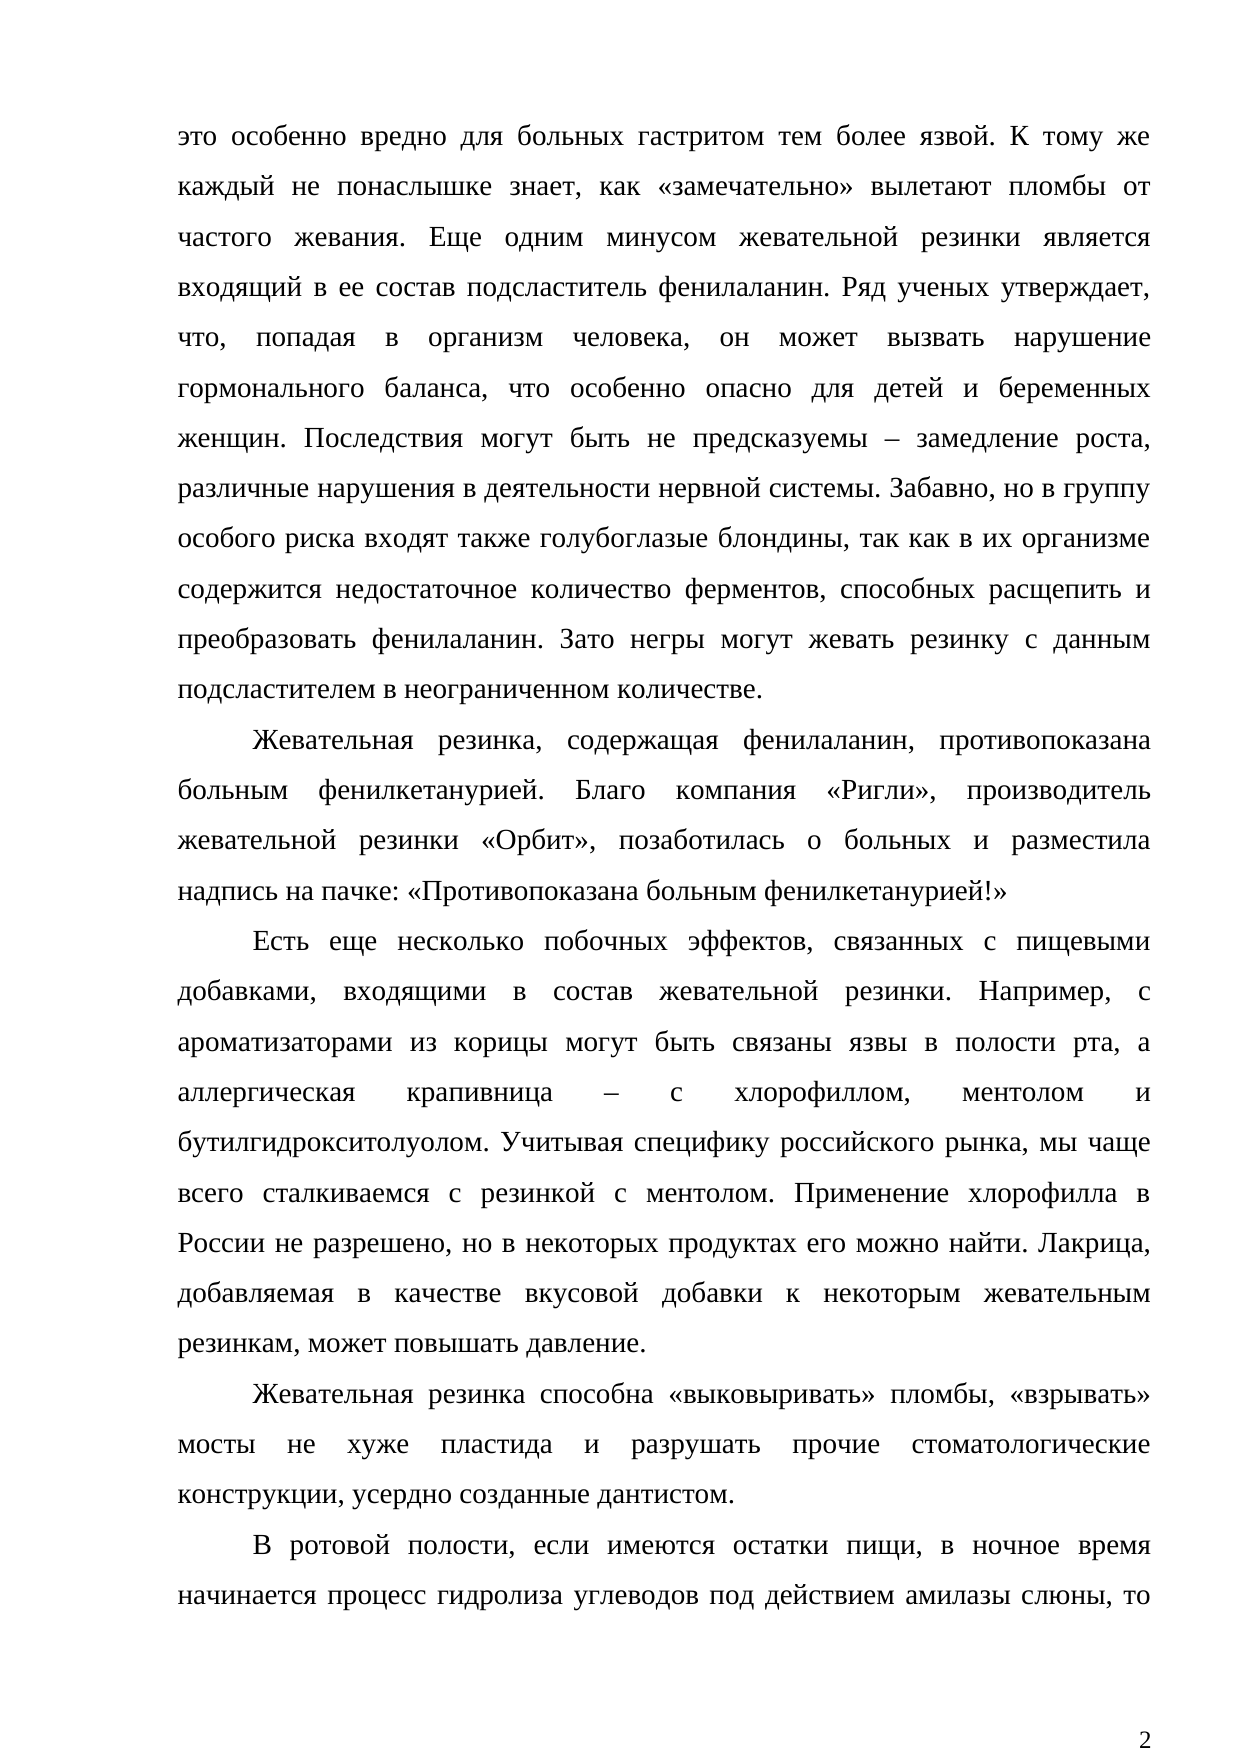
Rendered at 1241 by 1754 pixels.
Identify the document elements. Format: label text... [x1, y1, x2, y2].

text Жевательная резинка, содержащая фенилаланин, противопоказана больным фенилкетанурией. Благо компания «Ригли», производитель жевательной резинки «Орбит», позаботилась о больных и разместила надпись на пачке: «Противопоказана больным фенилкетанурией!» [177, 722, 1152, 906]
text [177, 1527, 1152, 1611]
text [177, 118, 1152, 705]
text Жевательная резинка способна «выковыривать» пломбы, «взрывать» мосты не хуже пластида и разрушать прочие стоматологические конструкции, усердно созданные дантистом. [177, 1376, 1152, 1510]
text Есть еще несколько побочных эффектов, связанных с пищевыми добавками, входящими в состав жевательной резинки. Например, с ароматизаторами из корицы могут быть связаны язвы в полости рта, а аллергическая крапивница – с хлорофиллом, ментолом и бутилгидрокситолуолом. Учитывая специфику российского рынка, мы чаще всего сталкиваемся с резинкой с ментолом. Применение хлорофилла в России не разрешено, но в некоторых продуктах его можно найти. Лакрица, добавляемая в качестве вкусовой добавки к некоторым жевательным резинкам, может повышать давление. [177, 923, 1152, 1359]
